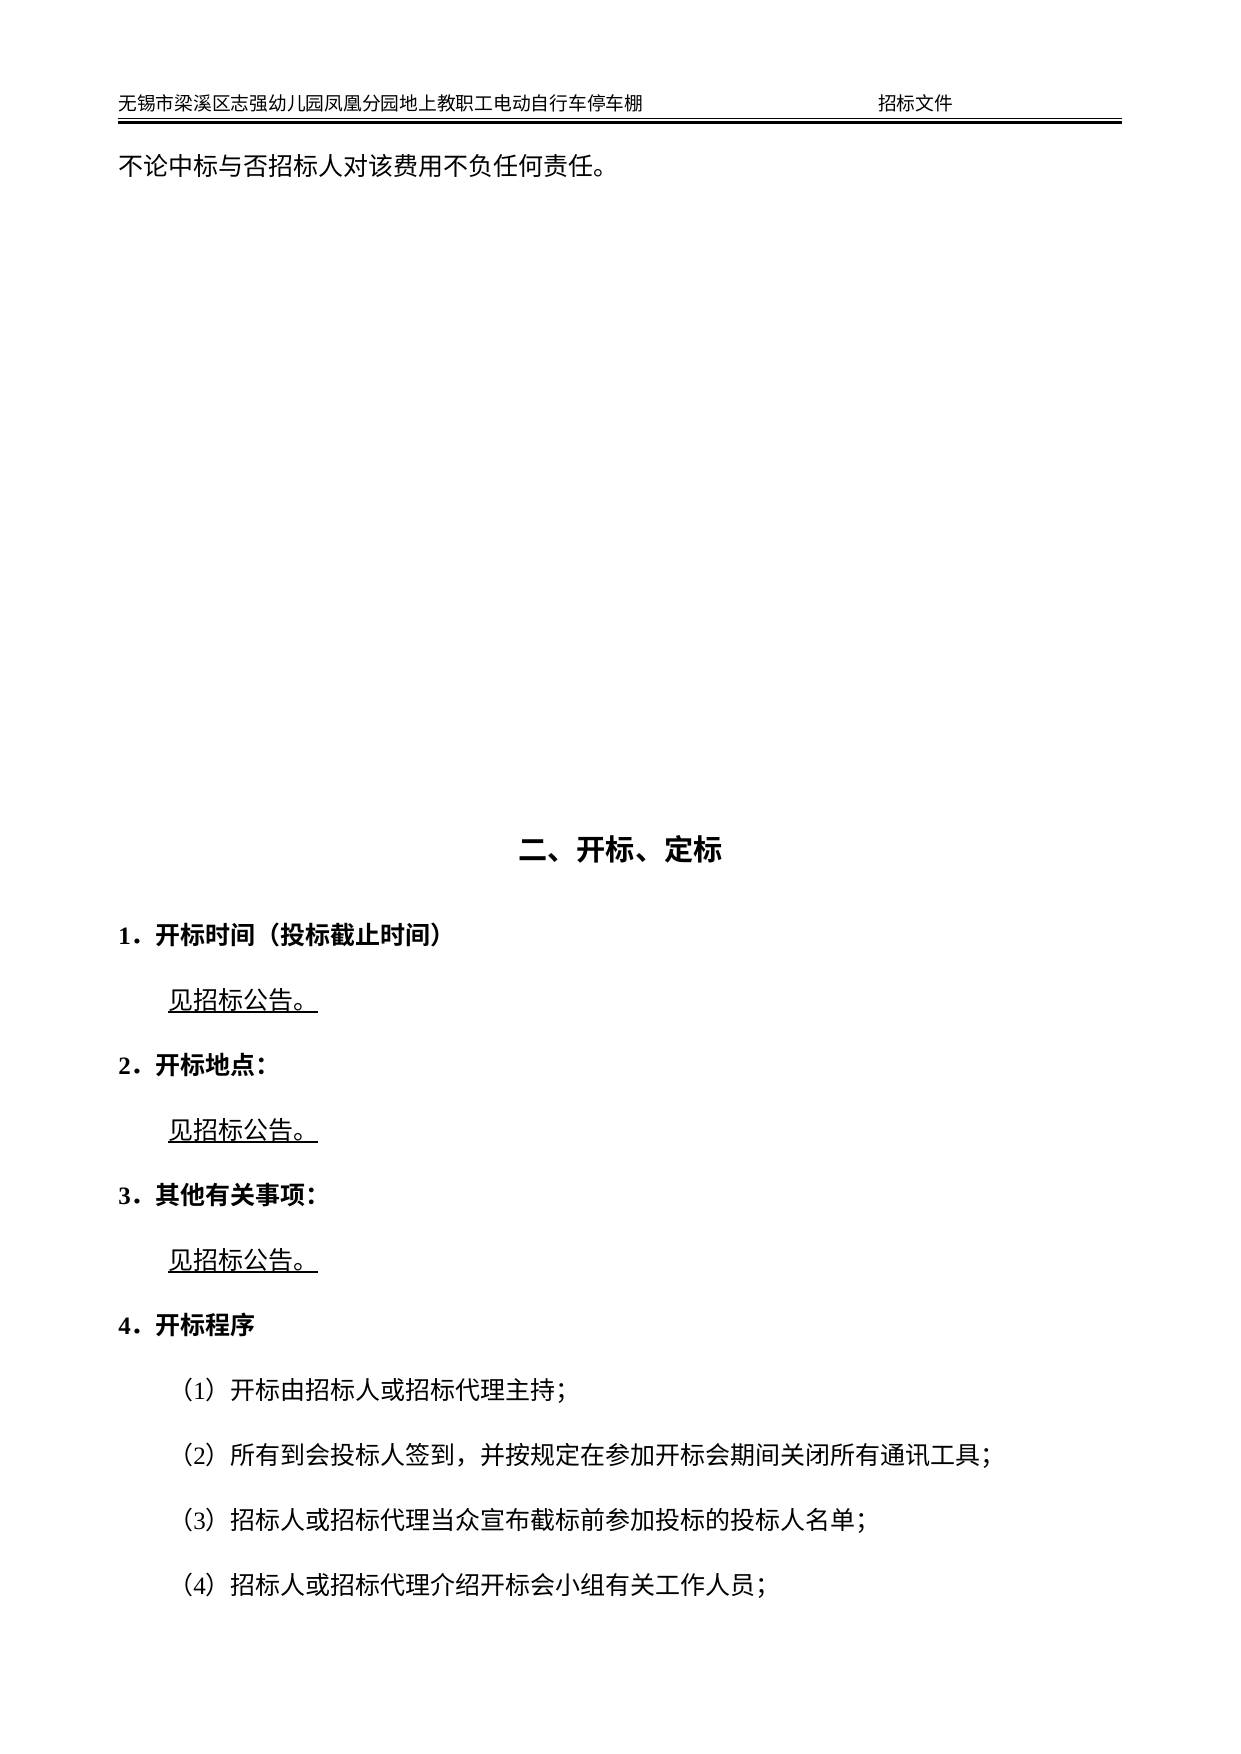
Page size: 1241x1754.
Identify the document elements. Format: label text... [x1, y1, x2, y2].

list 开标时间（投标截止时间） [118, 901, 1122, 966]
text 4．开标程序 [118, 1291, 1122, 1356]
text 3．其他有关事项： [118, 1161, 1122, 1226]
text 2．开标地点： [118, 1031, 1122, 1096]
text （1）开标由招标人或招标代理主持； [118, 1356, 1122, 1421]
text （3）招标人或招标代理当众宣布截标前参加投标的投标人名单； [118, 1486, 1122, 1551]
text 二、开标、定标 [118, 815, 1122, 880]
text （4）招标人或招标代理介绍开标会小组有关工作人员； [118, 1551, 1122, 1616]
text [118, 132, 1122, 197]
text 见招标公告。 [118, 1226, 1122, 1291]
text 见招标公告。 [118, 1096, 1122, 1161]
text （2）所有到会投标人签到，并按规定在参加开标会期间关闭所有通讯工具； [118, 1421, 1122, 1486]
text 见招标公告。 [118, 966, 1122, 1031]
